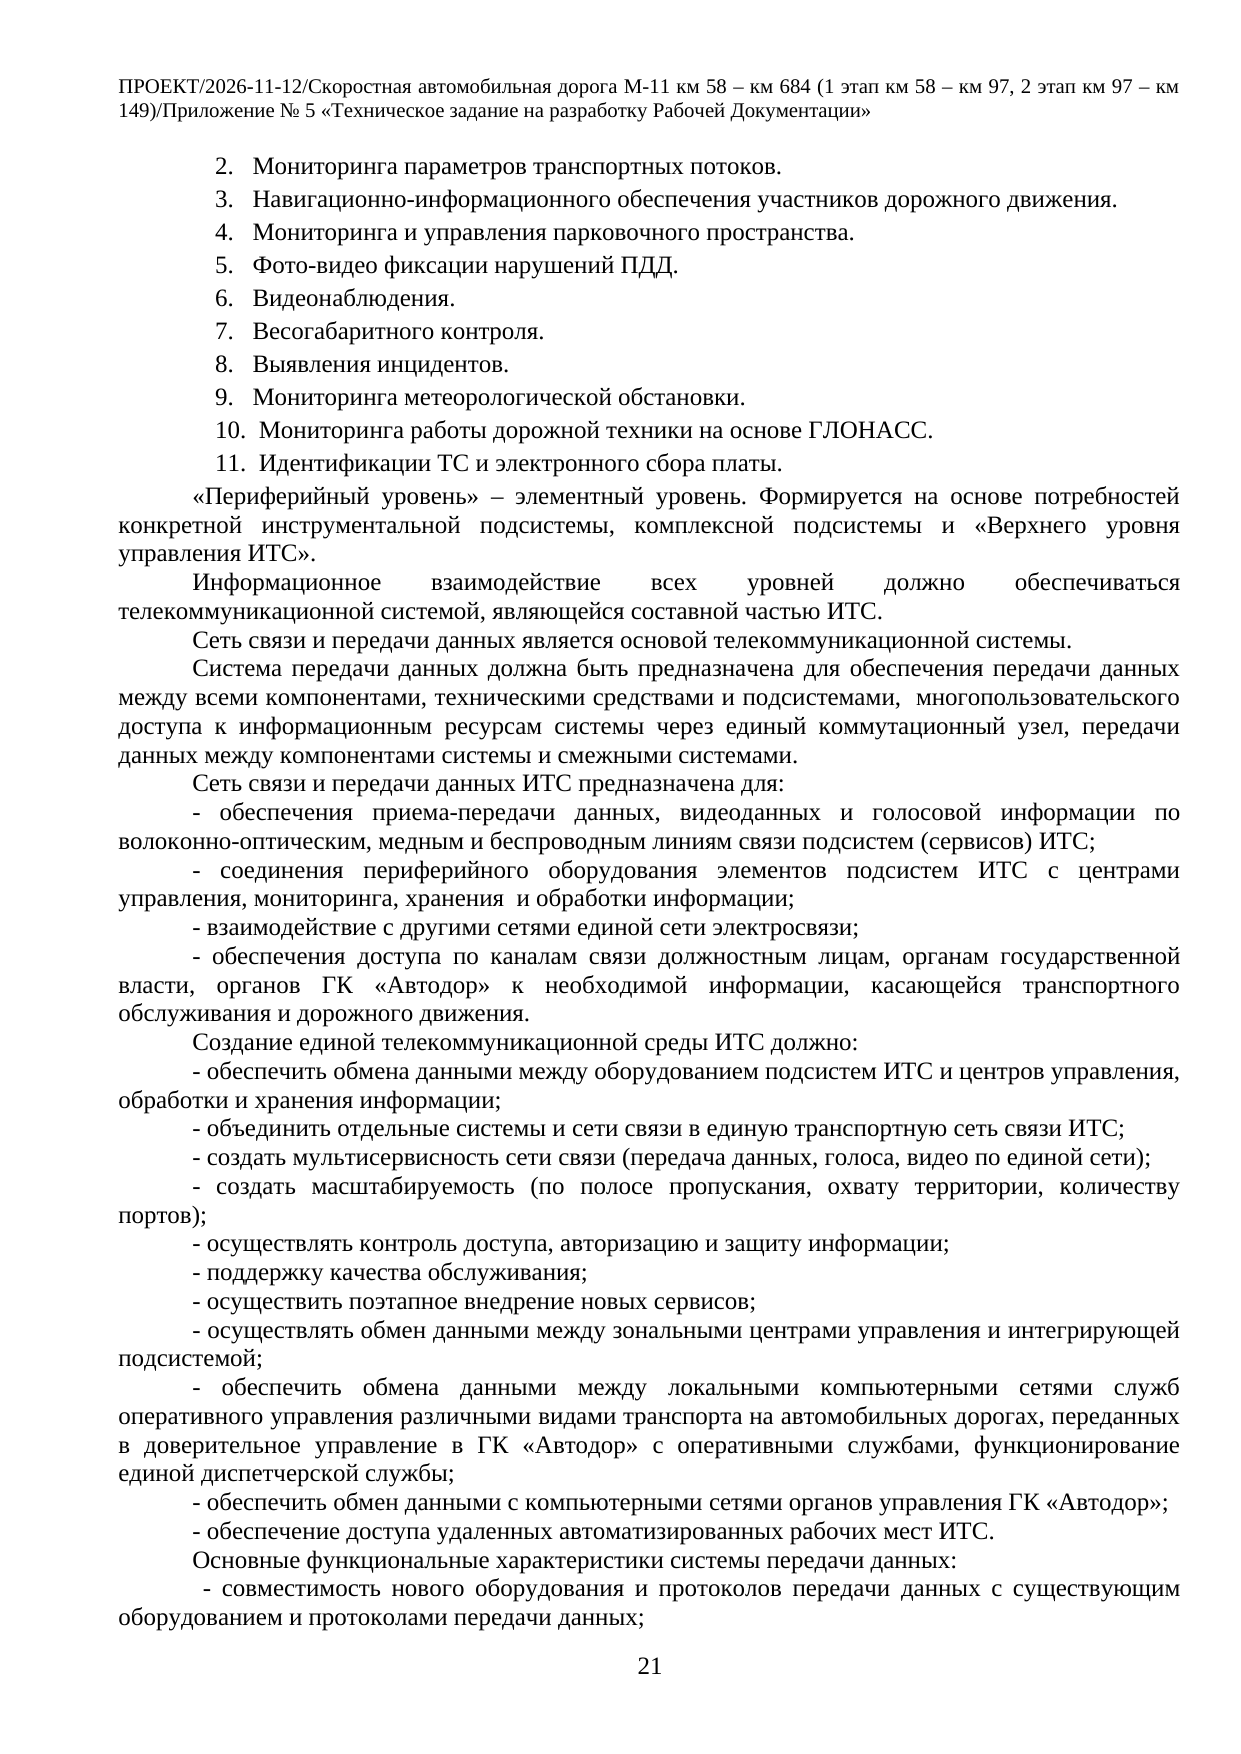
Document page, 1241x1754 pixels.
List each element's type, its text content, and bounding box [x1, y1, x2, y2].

text - взаимодействие с другими сетями единой сети электросвязи; [118, 912, 1181, 941]
list Навигационно-информационного обеспечения участников дорожного движения. [215, 184, 1181, 212]
text Создание единой телекоммуникационной среды ИТС должно: [118, 1027, 1181, 1056]
text - создать мультисервисность сети связи (передача данных, голоса, видео по единой сети); [118, 1142, 1181, 1171]
text - осуществить поэтапное внедрение новых сервисов; [118, 1286, 1181, 1315]
text - обеспечить обмена данными между оборудованием подсистем ИТС и центров управления, обработки и хранения информации; [118, 1056, 1181, 1113]
text - обеспечение доступа удаленных автоматизированных рабочих мест ИТС. [118, 1516, 1181, 1545]
text - поддержку качества обслуживания; [118, 1257, 1181, 1286]
text Сеть связи и передачи данных является основой телекоммуникационной системы. [118, 625, 1181, 653]
text - осуществлять обмен данными между зональными центрами управления и интегрирующей подсистемой; [118, 1315, 1181, 1372]
list Фото-видео фиксации нарушений ПДД. [215, 250, 1181, 278]
text - обеспечения приема-передачи данных, видеоданных и голосовой информации по волоконно-оптическим, медным и беспроводным линиям связи подсистем (сервисов) ИТС; [118, 797, 1181, 855]
text - совместимость нового оборудования и протоколов передачи данных с существующим оборудованием и протоколами передачи данных; [118, 1573, 1181, 1631]
list Мониторинга и управления парковочного пространства. [215, 217, 1181, 246]
text - обеспечения доступа по каналам связи должностным лицам, органам государственной власти, органов ГК «Автодор» к необходимой информации, касающейся транспортного обслуживания и дорожного движения. [118, 941, 1181, 1027]
text Сеть связи и передачи данных ИТС предназначена для: [118, 768, 1181, 797]
list Выявления инцидентов. [215, 349, 1181, 378]
list Идентификации ТС и электронного сбора платы. [215, 448, 1181, 477]
text - обеспечить обмен данными с компьютерными сетями органов управления ГК «Автодор»; [118, 1487, 1181, 1516]
list Видеонаблюдения. [215, 283, 1181, 312]
list Мониторинга параметров транспортных потоков. [215, 151, 1181, 179]
text - объединить отдельные системы и сети связи в единую транспортную сеть связи ИТС; [118, 1113, 1181, 1142]
text - обеспечить обмена данными между локальными компьютерными сетями служб оперативного управления различными видами транспорта на автомобильных дорогах, переданных в доверительное управление в ГК «Автодор» с оперативными службами, функционирование единой диспетчерской службы; [118, 1372, 1181, 1487]
text Система передачи данных должна быть предназначена для обеспечения передачи данных между всеми компонентами, техническими средствами и подсистемами, многопользовательского доступа к информационным ресурсам системы через единый коммутационный узел, передачи данных между компонентами системы и смежными системами. [118, 653, 1181, 768]
list Мониторинга метеорологической обстановки. [215, 382, 1181, 411]
text - создать масштабируемость (по полосе пропускания, охвату территории, количеству портов); [118, 1171, 1181, 1228]
text «Периферийный уровень» – элементный уровень. Формируется на основе потребностей конкретной инструментальной подсистемы, комплексной подсистемы и «Верхнего уровня управления ИТС». [118, 481, 1181, 567]
list Мониторинга работы дорожной техники на основе ГЛОНАСС. [215, 415, 1181, 444]
text Основные функциональные характеристики системы передачи данных: [118, 1545, 1181, 1573]
text - соединения периферийного оборудования элементов подсистем ИТС с центрами управления, мониторинга, хранения и обработки информации; [118, 855, 1181, 912]
list Весогабаритного контроля. [215, 316, 1181, 344]
text - осуществлять контроль доступа, авторизацию и защиту информации; [118, 1228, 1181, 1257]
text Информационное взаимодействие всех уровней должно обеспечиваться телекоммуникационной системой, являющейся составной частью ИТС. [118, 567, 1181, 625]
